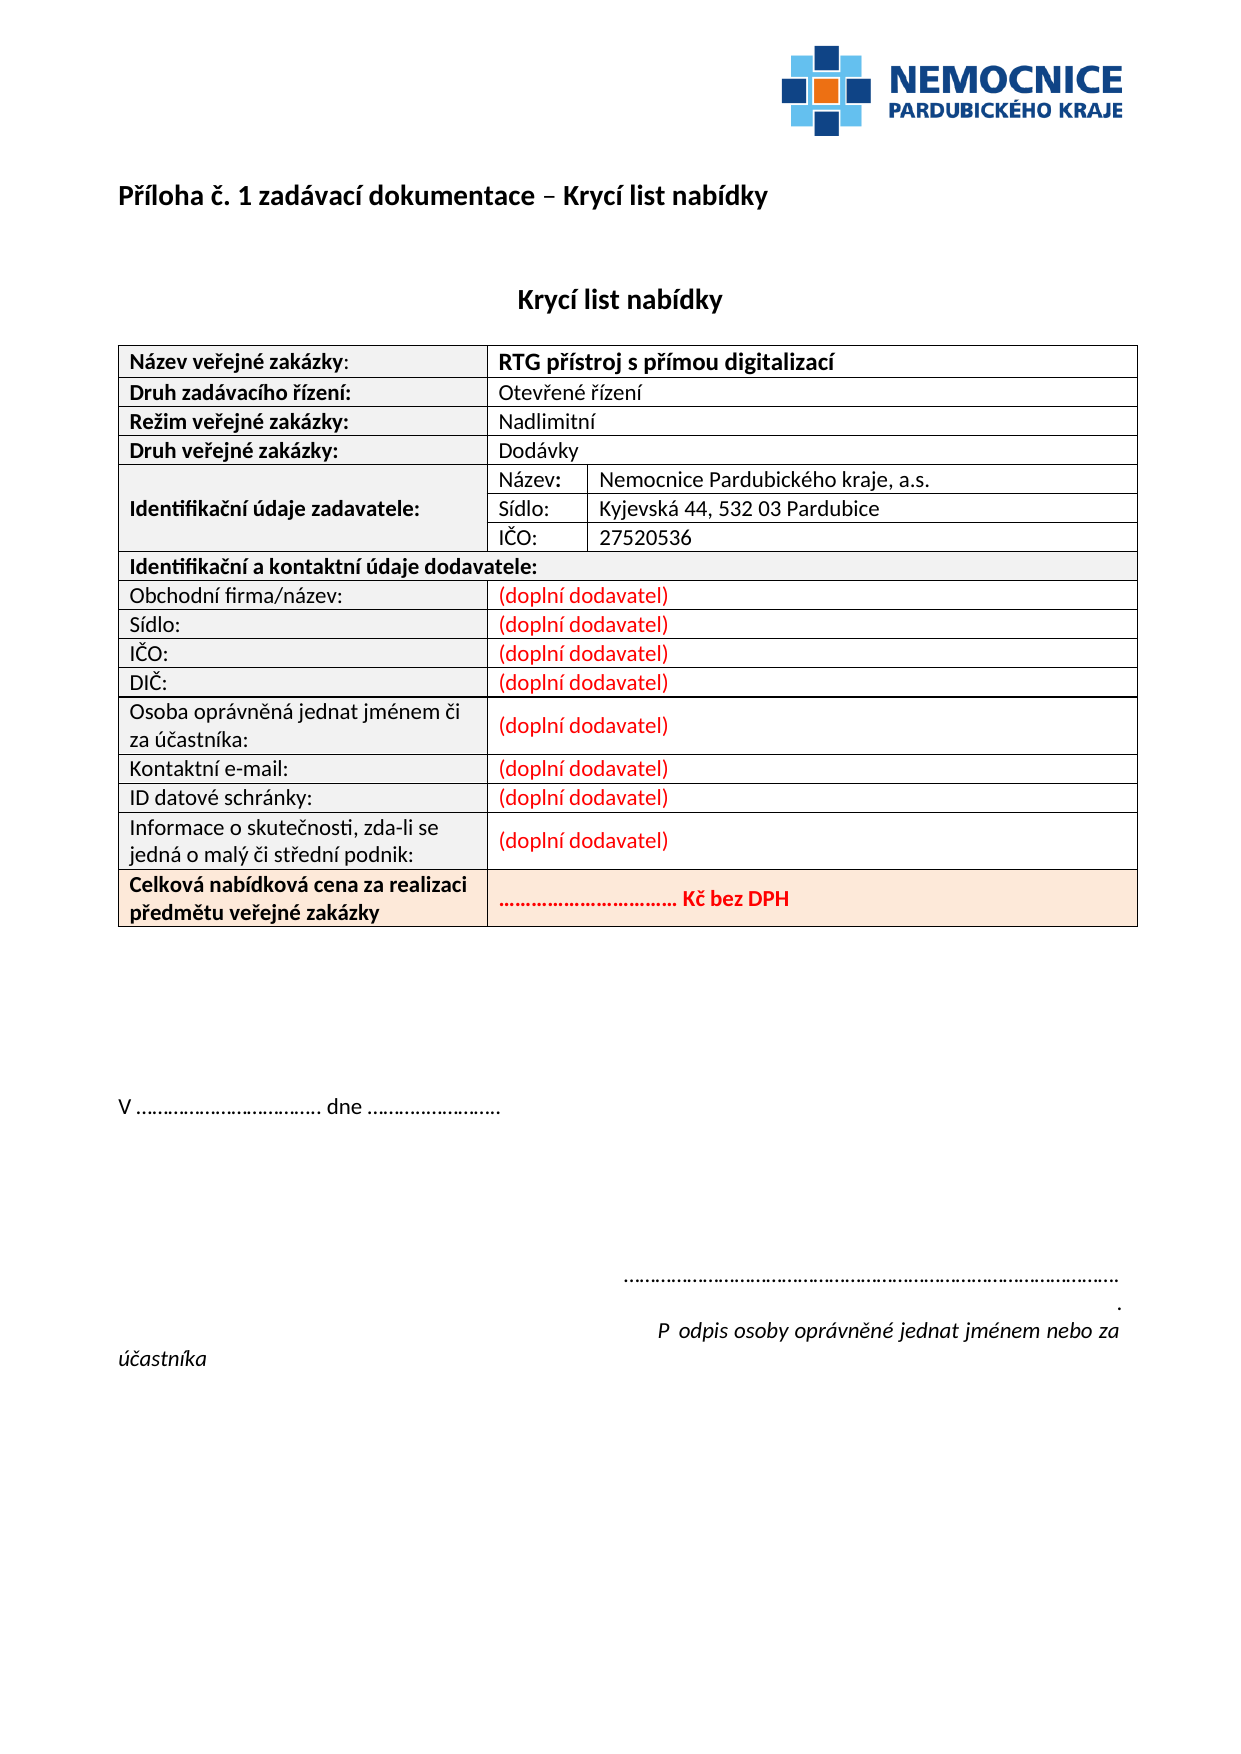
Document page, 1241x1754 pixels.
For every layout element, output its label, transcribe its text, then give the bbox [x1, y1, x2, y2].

table_cell Druh zadávacího řízení: [119, 378, 487, 406]
table_header Název veřejné zakázky: [119, 346, 487, 377]
table_cell (doplní dodavatel) [488, 813, 1137, 869]
table_cell Režim veřejné zakázky: [119, 407, 487, 435]
text Krycí list nabídky [118, 281, 1122, 317]
table_cell Identifikační údaje zadavatele: [119, 465, 487, 551]
text Příloha č. 1 zadávací dokumentace – Krycí list nabídky [118, 177, 1122, 213]
picture [780, 45, 1123, 137]
table_cell (doplní dodavatel) [488, 610, 1137, 638]
table_cell Sídlo: [488, 494, 587, 522]
table_cell Nadlimitní [488, 407, 1137, 435]
text ………………………………………………………………………………….. [118, 1261, 1122, 1317]
table_cell Informace o skutečnosti, zda-li se jedná o malý či střední podnik: [119, 813, 487, 869]
table_cell IČO: [488, 523, 587, 551]
table_cell ID datové schránky: [119, 784, 487, 812]
table_cell Kontaktní e-mail: [119, 755, 487, 782]
table_cell Kyjevská 44, 532 03 Pardubice [588, 494, 1137, 522]
table_cell (doplní dodavatel) [488, 668, 1137, 696]
table_cell Osoba oprávněná jednat jménem či za účastníka: [119, 698, 487, 753]
table_header RTG přístroj s přímou digitalizací [488, 346, 1137, 377]
table_cell Otevřené řízení [488, 378, 1137, 406]
table_cell Obchodní firma/název: [119, 581, 487, 609]
table_cell (doplní dodavatel) [488, 581, 1137, 609]
table_cell Sídlo: [119, 610, 487, 638]
table_cell IČO: [119, 639, 487, 667]
table_cell (doplní dodavatel) [488, 639, 1137, 667]
table_cell …………………………… Kč bez DPH [488, 870, 1137, 926]
table_cell (doplní dodavatel) [488, 784, 1137, 812]
text V …………………………….. dne ………..………….. [118, 1092, 1122, 1120]
table_cell (doplní dodavatel) [488, 755, 1137, 782]
table_cell Identifikační a kontaktní údaje dodavatele: [119, 552, 1137, 580]
text Podpis osoby oprávněné jednat jménem nebo za účastníka [118, 1317, 1122, 1373]
table_cell (doplní dodavatel) [488, 698, 1137, 753]
table_cell Nemocnice Pardubického kraje, a.s. [588, 465, 1137, 493]
table_cell Druh veřejné zakázky: [119, 436, 487, 464]
table_cell Dodávky [488, 436, 1137, 464]
table_cell Celková nabídková cena za realizaci předmětu veřejné zakázky [119, 870, 487, 926]
table_cell DIČ: [119, 668, 487, 696]
table_cell 27520536 [588, 523, 1137, 551]
table_cell Název: [488, 465, 587, 493]
